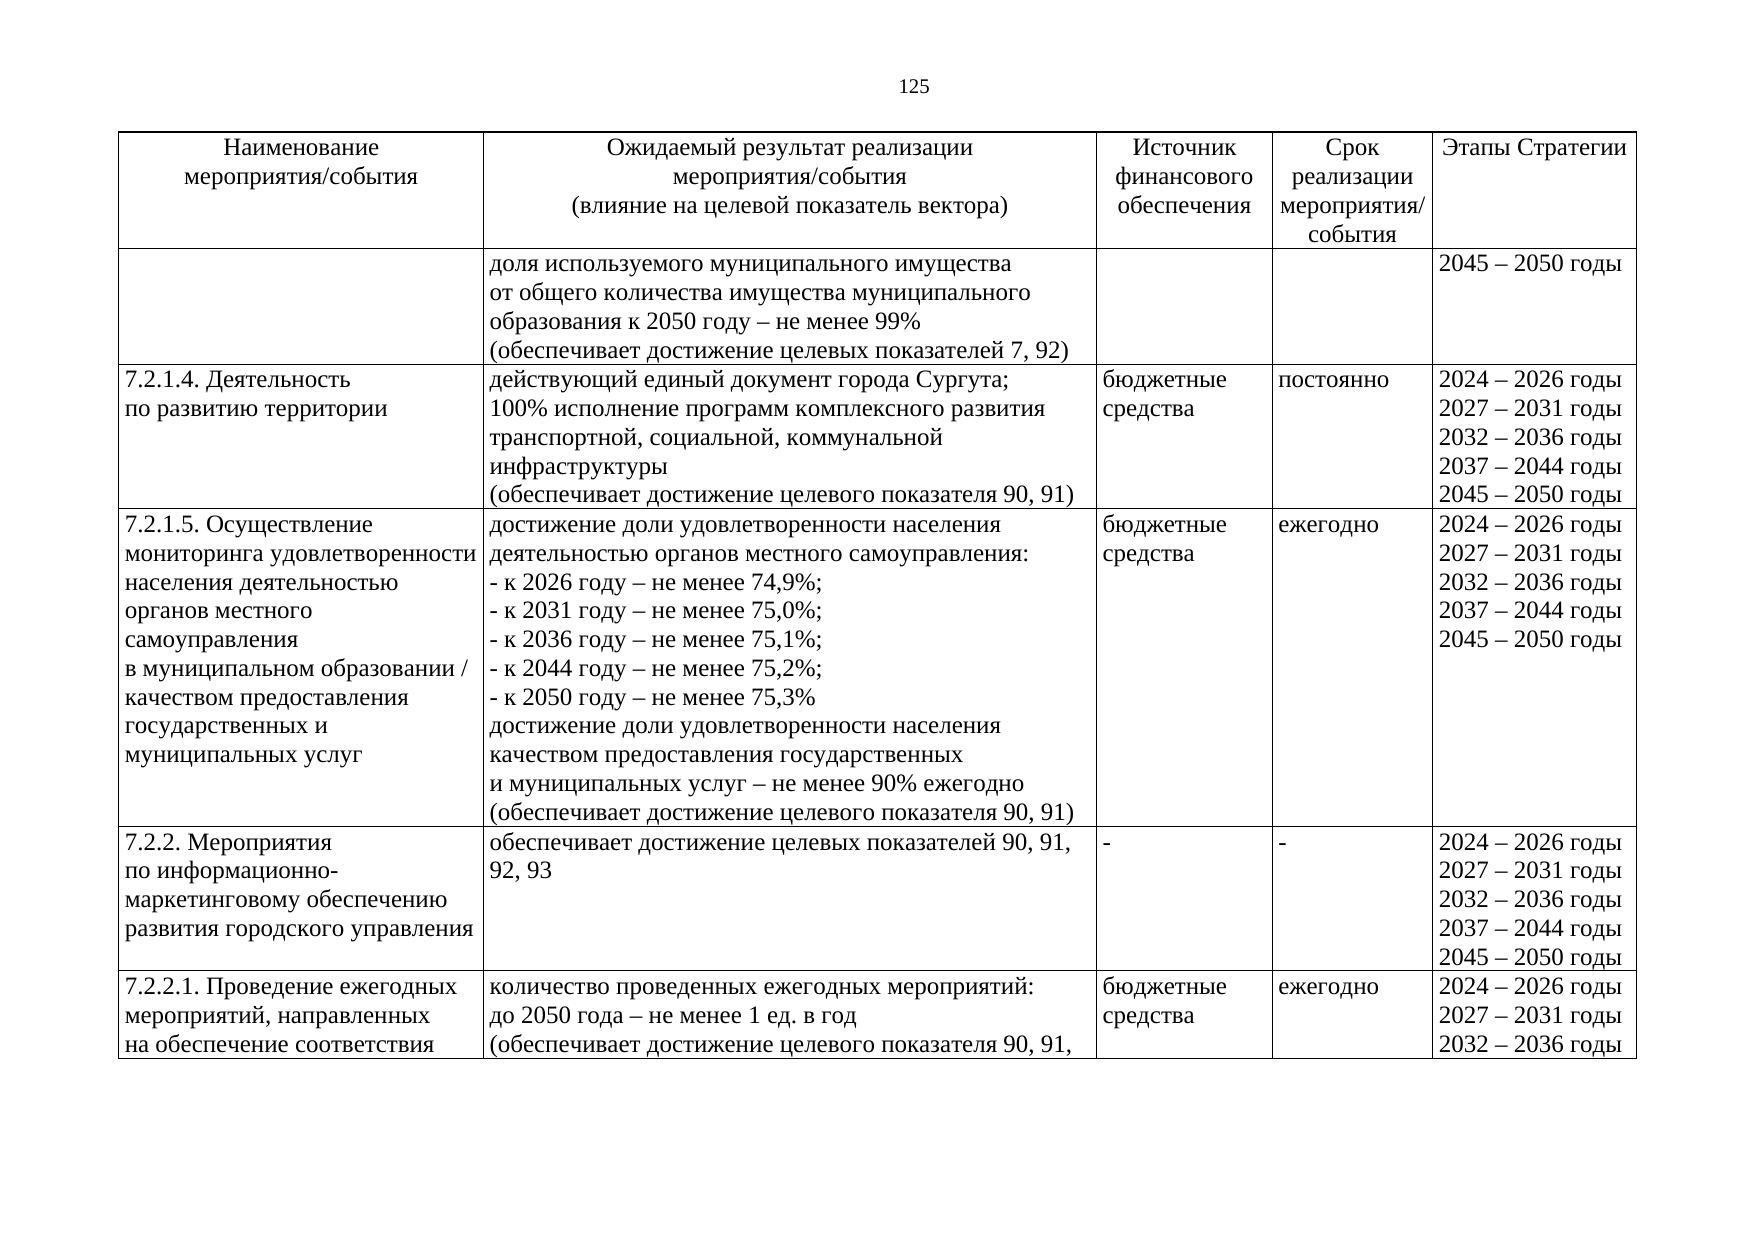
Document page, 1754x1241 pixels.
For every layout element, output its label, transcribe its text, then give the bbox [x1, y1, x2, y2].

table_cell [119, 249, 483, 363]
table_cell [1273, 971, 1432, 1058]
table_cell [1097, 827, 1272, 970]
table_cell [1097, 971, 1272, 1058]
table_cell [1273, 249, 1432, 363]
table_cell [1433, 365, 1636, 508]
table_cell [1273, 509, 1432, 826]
table_header Этапы Стратегии [1433, 133, 1636, 247]
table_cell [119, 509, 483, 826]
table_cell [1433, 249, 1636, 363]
table_header Ожидаемый результат реализации мероприятия/события (влияние на целевой показатель вектора) [484, 133, 1096, 247]
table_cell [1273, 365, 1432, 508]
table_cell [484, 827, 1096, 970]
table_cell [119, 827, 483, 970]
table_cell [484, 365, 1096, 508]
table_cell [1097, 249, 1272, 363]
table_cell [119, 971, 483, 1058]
table_header Наименование мероприятия/события [119, 133, 483, 247]
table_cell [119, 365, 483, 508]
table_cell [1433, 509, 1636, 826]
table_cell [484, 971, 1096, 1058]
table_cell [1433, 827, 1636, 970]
table_header Срок реализации мероприятия/ события [1273, 133, 1432, 247]
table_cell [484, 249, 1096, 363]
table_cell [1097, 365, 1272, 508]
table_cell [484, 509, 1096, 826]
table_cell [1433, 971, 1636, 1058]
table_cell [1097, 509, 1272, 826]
table_header Источник финансового обеспечения [1097, 133, 1272, 247]
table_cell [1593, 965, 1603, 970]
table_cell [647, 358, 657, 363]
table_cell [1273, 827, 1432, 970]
